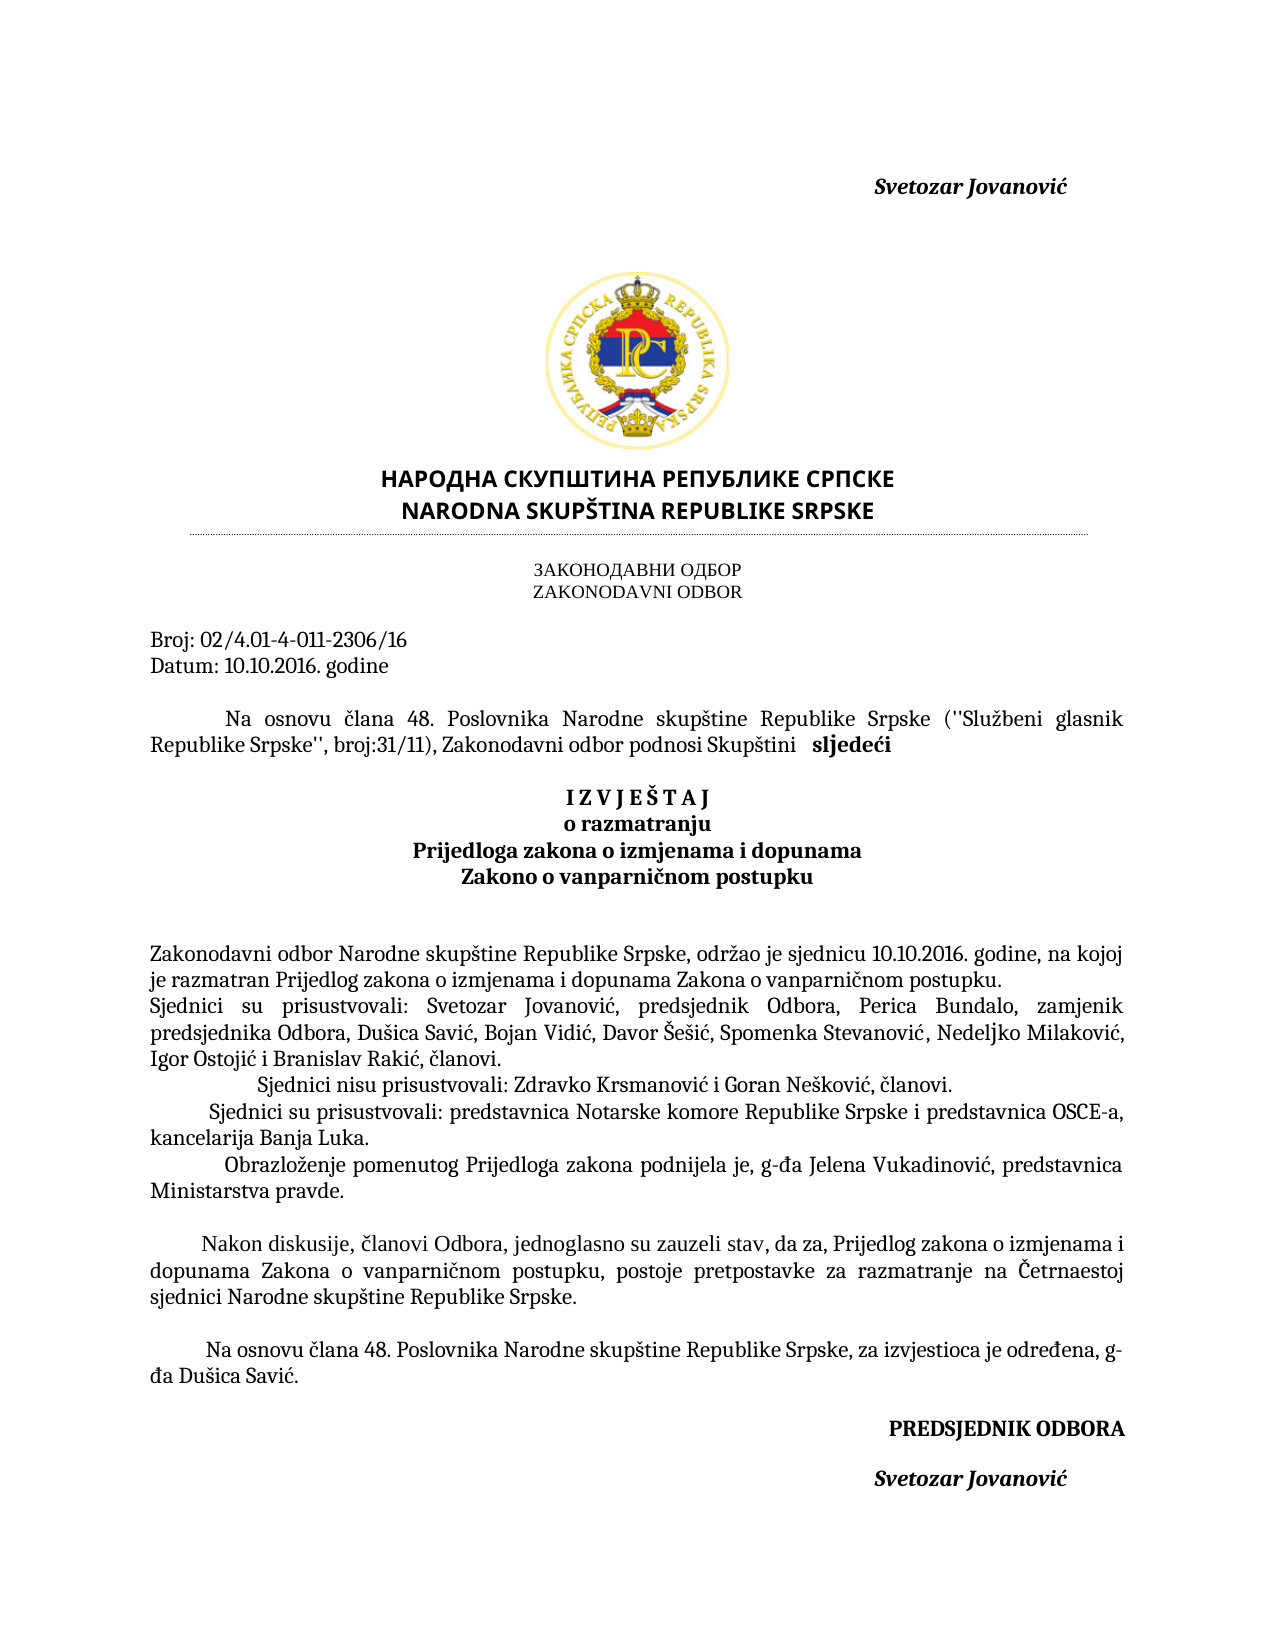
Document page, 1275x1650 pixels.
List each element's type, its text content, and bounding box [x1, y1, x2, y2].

text I Z V J E Š T A J [150, 785, 1125, 811]
text Sjednici su prisustvovali: predstavnica Notarske komore Republike Srpske i predstavnica OSCE-a, kancelarija Banja Luka. [150, 1099, 1125, 1151]
text ZAKONODAVNI ODBOR [150, 581, 1125, 602]
text Obrazloženje pomenutog Prijedloga zakona podnijela je, g-đa Jelena Vukadinović, predstavnica Ministarstva pravde. [150, 1151, 1125, 1204]
text Prijedloga zakona o izmjenama i dopunama [150, 837, 1125, 864]
text Svetozar Jovanović [150, 1466, 1125, 1492]
text Broj: 02/4.01-4-011-2306/16 [150, 627, 1125, 653]
text Zakonodavni odbor Narodne skupštine Republike Srpske, održao je sjednicu 10.10.2016. godine, na kojoj je razmatran Prijedlog zakona o izmjenama i dopunama Zakona o vanparničnom postupku. [150, 890, 1125, 993]
text Zakono o vanparničnom postupku [150, 864, 1125, 890]
text Datum: 10.10.2016. godine [150, 653, 1125, 679]
text Na osnovu člana 48. Poslovnika Narodne skupštine Republike Srpske (''Službeni glasnik Republike Srpske'', broj:31/11), Zakonodavni odbor podnosi Skupštini slјedeći [150, 706, 1125, 758]
text Sjednici su prisustvovali: Svetozar Jovanović, predsjednik Odbora, Perica Bundalo, zamjenik predsjednika Odbora, Dušica Savić, Bojan Vidić, Davor Šešić, Spomenka Stevanović, Nedelјko Milaković, Igor Ostojić i Branislav Rakić, članovi. [150, 993, 1125, 1072]
text НАРОДНА СКУПШТИНА РЕПУБЛИКЕ СРПСКЕ [150, 463, 1125, 494]
text Nakon diskusije, članovi Odbora, jednoglasno su zauzeli stav, da za, Prijedlog zakona o izmjenama i dopunama Zakona o vanparničnom postupku, postoje pretpostavke za razmatranje na Četrnaestoj sjednici Narodne skupštine Republike Srpske. [150, 1230, 1125, 1310]
text Svetozar Jovanović [150, 174, 1125, 200]
text o razmatranju [150, 811, 1125, 837]
text NARODNA SKUPŠTINA REPUBLIKE SRPSKE [150, 494, 1125, 526]
text PREDSJEDNIK ODBORA [150, 1416, 1125, 1442]
text ЗАКОНОДАВНИ ОДБОР [150, 559, 1125, 581]
text Na osnovu člana 48. Poslovnika Narodne skupštine Republike Srpske, za izvjestioca je određena, g-đa Dušica Savić. [150, 1337, 1125, 1389]
text Sjednici nisu prisustvovali: Zdravko Krsmanović i Goran Nešković, članovi. [150, 1072, 1125, 1099]
